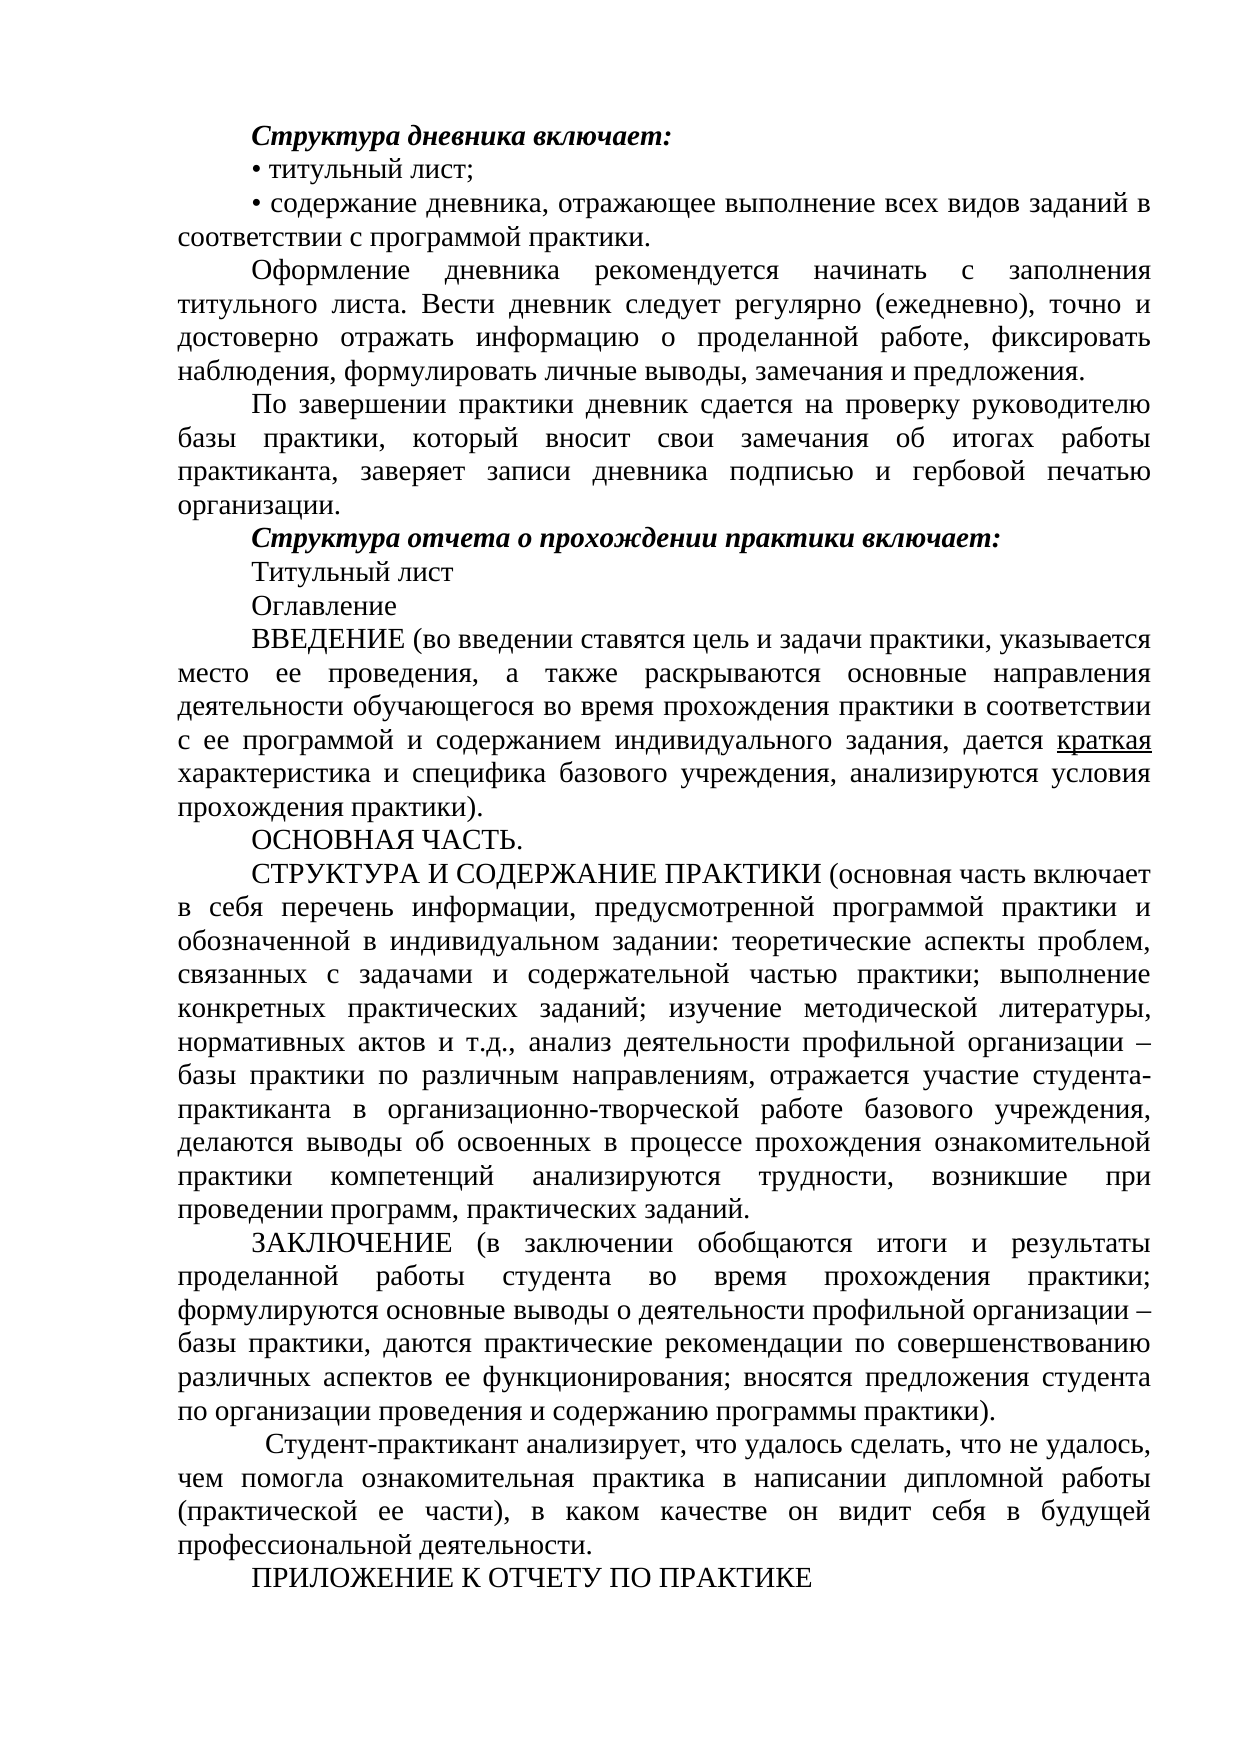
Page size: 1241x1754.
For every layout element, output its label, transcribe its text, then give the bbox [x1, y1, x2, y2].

text По завершении практики дневник сдается на проверку руководителю базы практики, который вносит свои замечания об итогах работы практиканта, заверяет записи дневника подписью и гербовой печатью организации. [177, 386, 1152, 521]
text Структура дневника включает: [177, 118, 1152, 152]
text ПРИЛОЖЕНИЕ К ОТЧЕТУ ПО ПРАКТИКЕ [177, 1560, 1152, 1594]
text • содержание дневника, отражающее выполнение всех видов заданий в соответствии с программой практики. [177, 185, 1152, 252]
text СТРУКТУРА И СОДЕРЖАНИЕ ПРАКТИКИ (основная часть включает в себя перечень информации, предусмотренной программой практики и обозначенной в индивидуальном задании: теоретические аспекты проблем, связанных с задачами и содержательной частью практики; выполнение конкретных практических заданий; изучение методической литературы, нормативных актов и т.д., анализ деятельности профильной организации – базы практики по различным направлениям, отражается участие студента-практиканта в организационно-творческой работе базового учреждения, делаются выводы об освоенных в процессе прохождения ознакомительной практики компетенций анализируются трудности, возникшие при проведении программ, практических заданий. [177, 856, 1152, 1225]
text Титульный лист [177, 554, 1152, 588]
text ОСНОВНАЯ ЧАСТЬ. [177, 822, 1152, 856]
text Студент-практикант анализирует, что удалось сделать, что не удалось, чем помогла ознакомительная практика в написании дипломной работы (практической ее части), в каком качестве он видит себя в будущей профессиональной деятельности. [177, 1426, 1152, 1560]
text ВВЕДЕНИЕ (во введении ставятся цель и задачи практики, указывается место ее проведения, а также раскрываются основные направления деятельности обучающегося во время прохождения практики в соответствии с ее программой и содержанием индивидуального задания, дается краткая характеристика и специфика базового учреждения, анализируются условия прохождения практики). [177, 621, 1152, 822]
text Структура отчета о прохождении практики включает: [177, 521, 1152, 554]
text ЗАКЛЮЧЕНИЕ (в заключении обобщаются итоги и результаты проделанной работы студента во время прохождения практики; формулируются основные выводы о деятельности профильной организации – базы практики, даются практические рекомендации по совершенствованию различных аспектов ее функционирования; вносятся предложения студента по организации проведения и содержанию программы практики). [177, 1225, 1152, 1426]
text • титульный лист; [177, 152, 1152, 185]
text Оформление дневника рекомендуется начинать с заполнения титульного листа. Вести дневник следует регулярно (ежедневно), точно и достоверно отражать информацию о проделанной работе, фиксировать наблюдения, формулировать личные выводы, замечания и предложения. [177, 252, 1152, 386]
text Оглавление [177, 588, 1152, 621]
